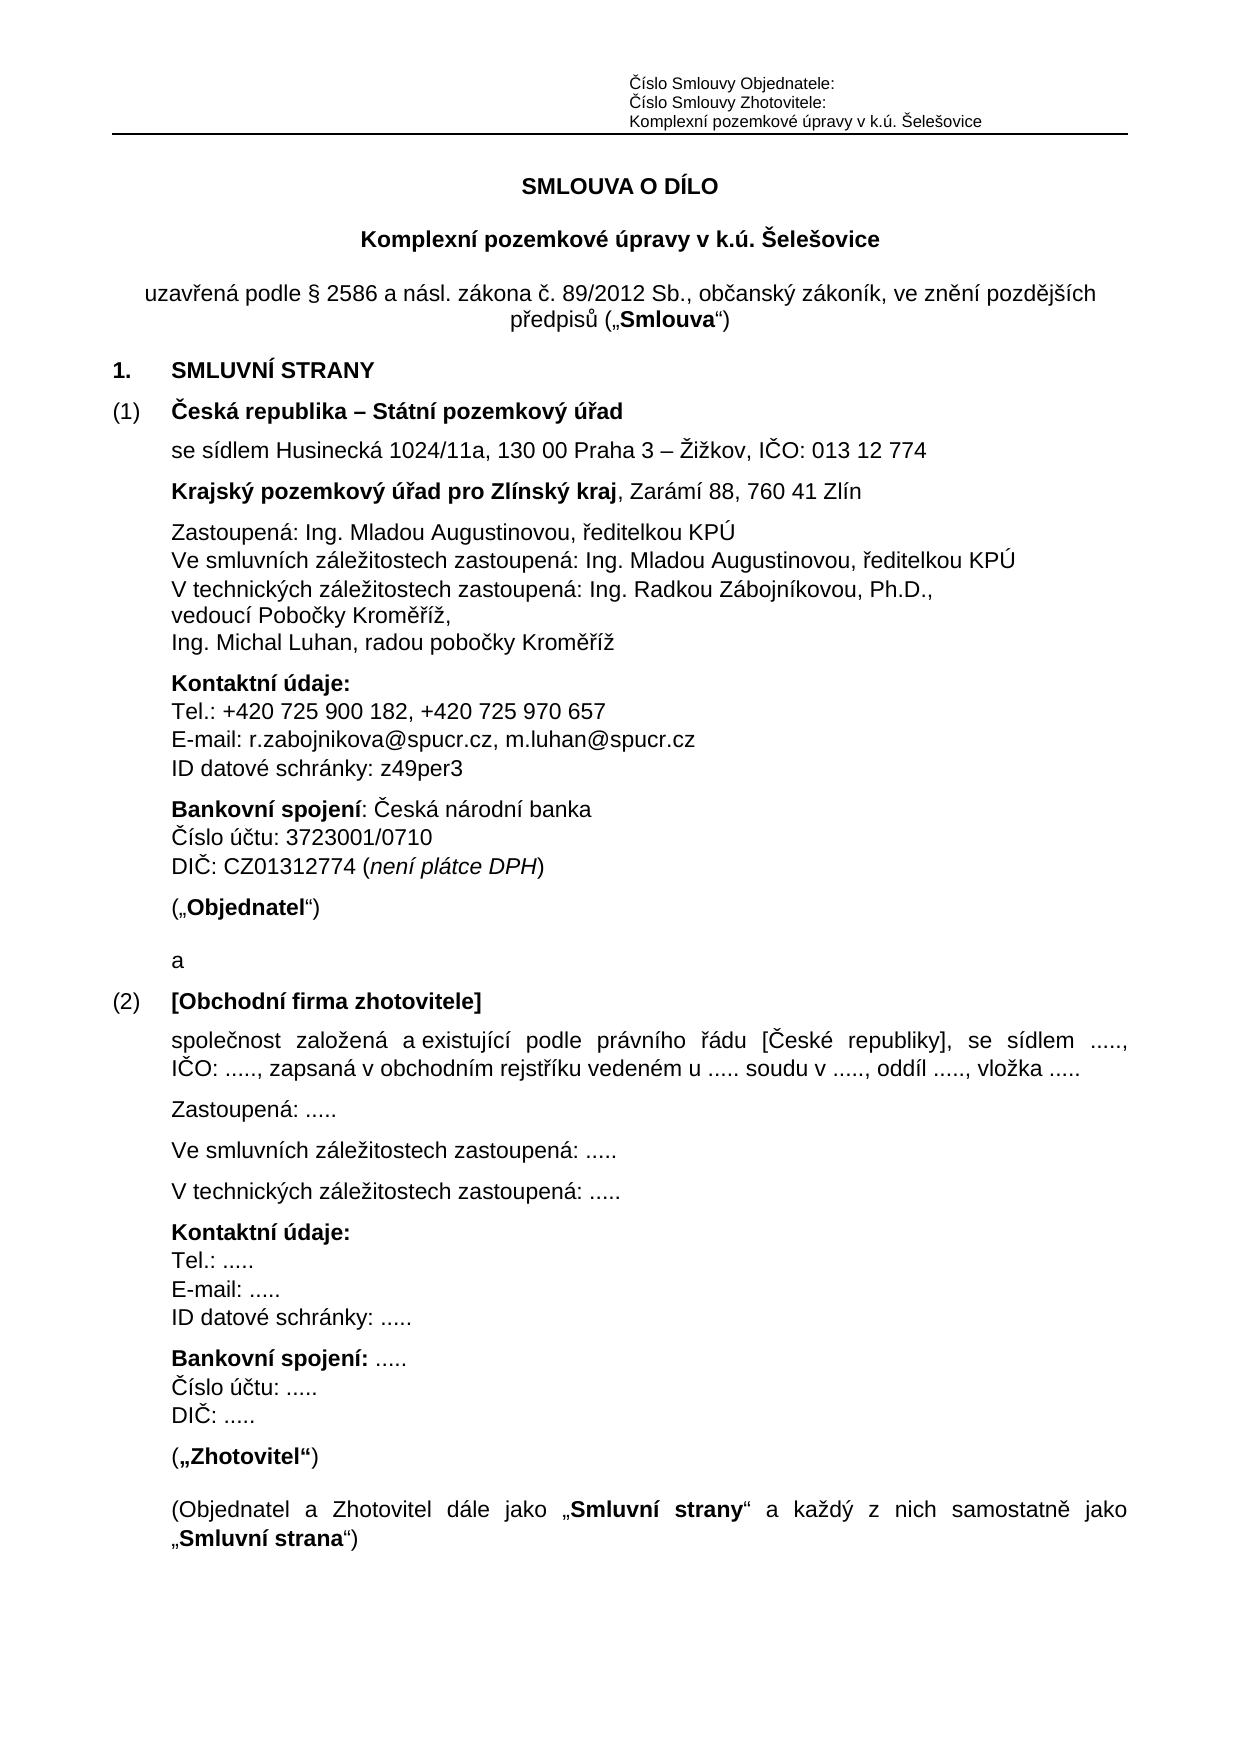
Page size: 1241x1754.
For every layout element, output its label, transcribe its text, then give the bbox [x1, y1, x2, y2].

text DIČ: CZ01312774 (není plátce DPH) [171, 853, 980, 879]
text E-mail: r.zabojnikova@spucr.cz, m.luhan@spucr.cz [171, 726, 1128, 753]
text se sídlem Husinecká 1024/11a, 130 00 Praha 3 – Žižkov, IČO: 013 12 774 [171, 437, 1128, 463]
text V technických záležitostech zastoupená: ..... [171, 1178, 1128, 1204]
text Tel.: ..... [171, 1247, 1128, 1274]
text Krajský pozemkový úřad pro Zlínský kraj, Zarámí 88, 760 41 Zlín [171, 478, 1128, 504]
list [Obchodní firma zhotovitele] [112, 988, 1128, 1014]
text Kontaktní údaje: [171, 1219, 1128, 1245]
text („Zhotovitel“) [171, 1443, 1128, 1469]
text vedoucí Pobočky Kroměříž, [171, 602, 1161, 628]
list uzavřená podle § 2586 a násl. zákona č. 89/2012 Sb., občanský zákoník, ve znění pozdějších předpisů („Smlouva“) [112, 279, 1128, 332]
subtitle SMLUVNÍ STRANY [112, 357, 1128, 384]
text Číslo účtu: 3723001/0710 [171, 824, 980, 851]
text Ve smluvních záležitostech zastoupená: ..... [171, 1137, 1128, 1163]
text Ing. Michal Luhan, radou pobočky Kroměříž [171, 628, 1161, 655]
text ID datové schránky: z49per3 [171, 755, 980, 781]
text Kontaktní údaje: [171, 669, 1128, 696]
text Bankovní spojení: ..... [171, 1345, 1128, 1372]
text Ve smluvních záležitostech zastoupená: Ing. Mladou Augustinovou, ředitelkou KPÚ [171, 547, 1128, 574]
text společnost založená a existující podle právního řádu [České republiky], se sídlem ....., IČO: ....., zapsaná v obchodním rejstříku vedeném u ..... soudu v ....., oddíl ....., vložka ..... [171, 1027, 1128, 1082]
text Číslo účtu: ..... [171, 1374, 1128, 1400]
text Zastoupená: Ing. Mladou Augustinovou, ředitelkou KPÚ [171, 519, 1128, 545]
text (Objednatel a Zhotovitel dále jako „Smluvní strany“ a každý z nich samostatně jako „Smluvní strana“) [171, 1496, 1128, 1551]
text DIČ: ..... [171, 1402, 1128, 1428]
text („Objednatel“) [171, 893, 980, 920]
text E-mail: ..... [171, 1276, 1128, 1302]
title SMLOUVA O DÍLO [112, 173, 1128, 199]
text Zastoupená: ..... [171, 1096, 1128, 1122]
text V technických záležitostech zastoupená: Ing. Radkou Zábojníkovou, Ph.D., [171, 576, 1161, 602]
list Česká republika – Státní pozemkový úřad [112, 398, 1128, 424]
text ID datové schránky: ..... [171, 1304, 1128, 1331]
text a [171, 947, 1128, 973]
title Komplexní pozemkové úpravy v k.ú. Šelešovice [112, 226, 1128, 252]
text Bankovní spojení: Česká národní banka [171, 796, 1128, 822]
text Tel.: +420 725 900 182, +420 725 970 657 [171, 698, 1128, 724]
